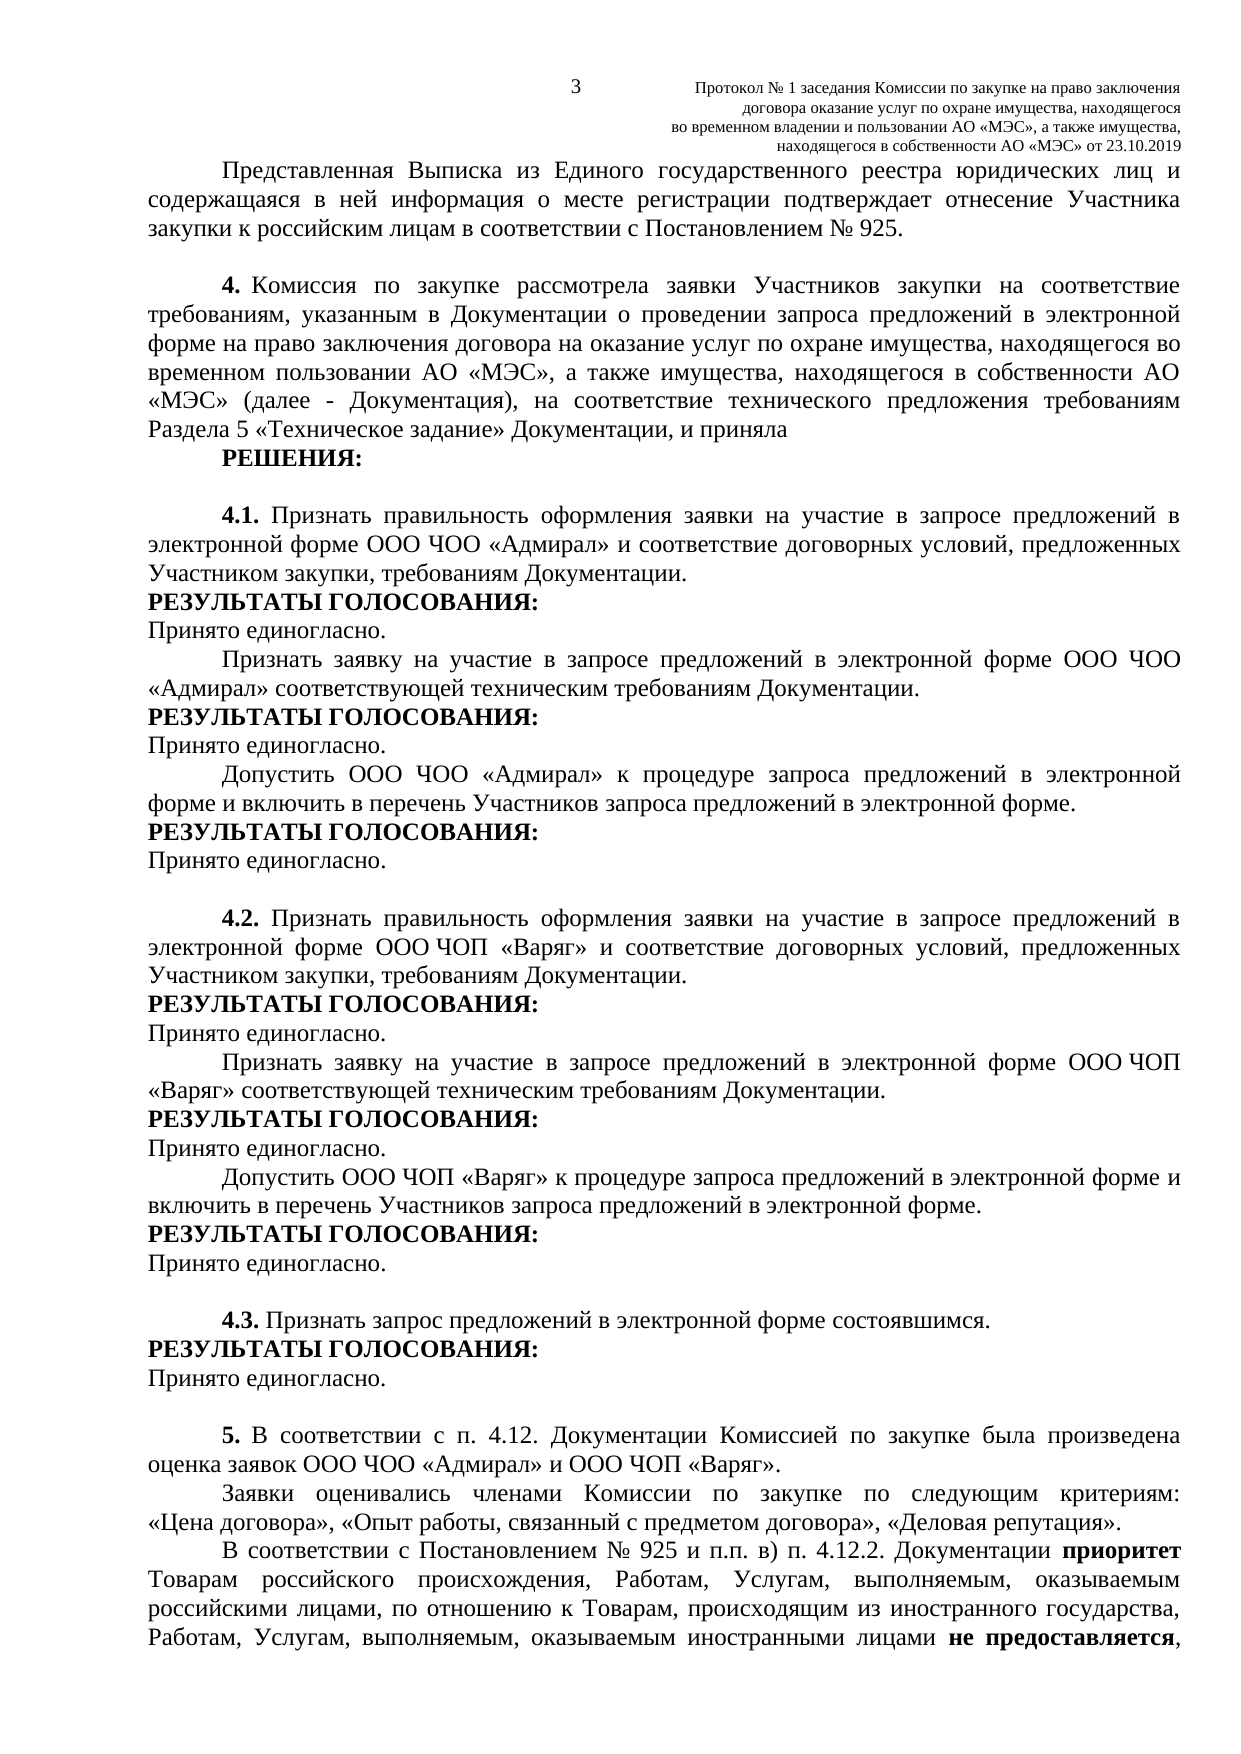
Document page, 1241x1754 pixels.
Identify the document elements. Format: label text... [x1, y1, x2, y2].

text Представленная Выписка из Единого государственного реестра юридических лиц и содержащаяся в ней информация о месте регистрации подтверждает отнесение Участника закупки к российским лицам в соответствии с Постановлением № 925. [148, 155, 1181, 242]
text РЕШЕНИЯ: [148, 443, 1181, 472]
text Признать заявку на участие в запросе предложений в электронной форме ООО ЧОП «Варяг» соответствующей техническим требованиям Документации. [148, 1047, 1181, 1104]
text Принято единогласно. [148, 615, 1181, 644]
list В соответствии с п. 4.12. Документации Комиссией по закупке была произведена оценка заявок ООО ЧОО «Адмирал» и ООО ЧОП «Варяг». [148, 1420, 1181, 1478]
list Комиссия по закупке рассмотрела заявки Участников закупки на соответствие требованиям, указанным в Документации о проведении запроса предложений в электронной форме на право заключения договора на оказание услуг по охране имущества, находящегося во временном пользовании АО «МЭС», а также имущества, находящегося в собственности АО «МЭС» (далее - Документация), на соответствие технического предложения требованиям Раздела 5 «Техническое задание» Документации, и приняла [148, 270, 1181, 443]
text Принято единогласно. [148, 1018, 1181, 1047]
text Принято единогласно. [148, 1248, 1181, 1277]
text РЕЗУЛЬТАТЫ ГОЛОСОВАНИЯ: [148, 817, 1181, 845]
text Принято единогласно. [148, 1133, 1181, 1162]
text РЕЗУЛЬТАТЫ ГОЛОСОВАНИЯ: [148, 1334, 1181, 1363]
text Принято единогласно. [148, 845, 1181, 874]
text Допустить ООО ЧОП «Варяг» к процедуре запроса предложений в электронной форме и включить в перечень Участников запроса предложений в электронной форме. [148, 1162, 1181, 1219]
text РЕЗУЛЬТАТЫ ГОЛОСОВАНИЯ: [148, 1219, 1181, 1248]
text Признать заявку на участие в запросе предложений в электронной форме ООО ЧОО «Адмирал» соответствующей техническим требованиям Документации. [148, 644, 1181, 702]
text 4.2. Признать правильность оформления заявки на участие в запросе предложений в электронной форме ООО ЧОП «Варяг» и соответствие договорных условий, предложенных Участником закупки, требованиям Документации. [148, 903, 1181, 989]
text РЕЗУЛЬТАТЫ ГОЛОСОВАНИЯ: [148, 1104, 1181, 1133]
text РЕЗУЛЬТАТЫ ГОЛОСОВАНИЯ: [148, 702, 1181, 730]
text Принято единогласно. [148, 730, 1181, 759]
subtitle 4.3. Признать запрос предложений в электронной форме состоявшимся. [148, 1305, 1181, 1334]
text РЕЗУЛЬТАТЫ ГОЛОСОВАНИЯ: [148, 587, 1181, 615]
text РЕЗУЛЬТАТЫ ГОЛОСОВАНИЯ: [148, 989, 1181, 1018]
text Допустить ООО ЧОО «Адмирал» к процедуре запроса предложений в электронной форме и включить в перечень Участников запроса предложений в электронной форме. [148, 759, 1181, 817]
text Принято единогласно. [148, 1363, 1181, 1392]
text 4.1. Признать правильность оформления заявки на участие в запросе предложений в электронной форме ООО ЧОО «Адмирал» и соответствие договорных условий, предложенных Участником закупки, требованиям Документации. [148, 500, 1181, 587]
list Заявки оценивались членами Комиссии по закупке по следующим критериям: «Цена договора», «Опыт работы, связанный с предметом договора», «Деловая репутация». [148, 1478, 1181, 1535]
